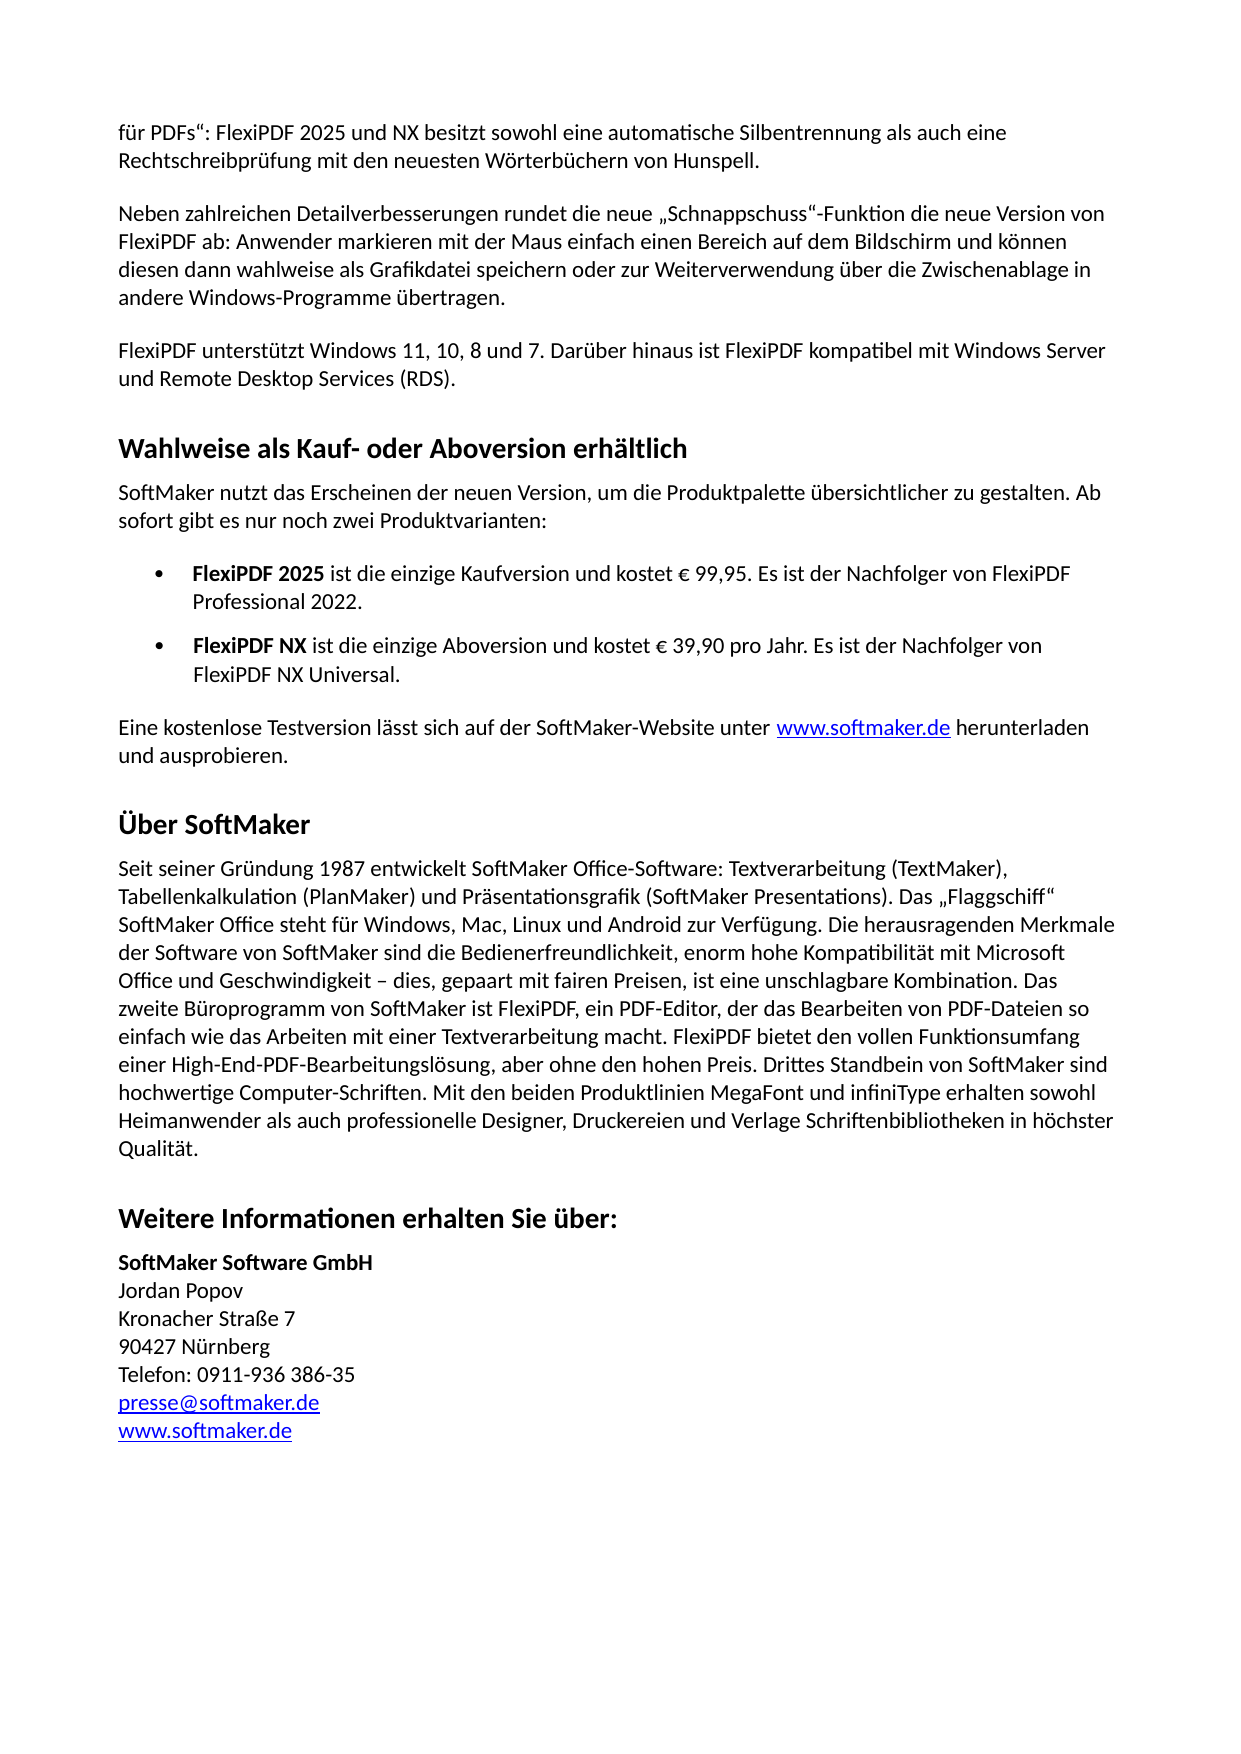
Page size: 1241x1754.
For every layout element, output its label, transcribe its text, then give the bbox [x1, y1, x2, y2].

text Seit seiner Gründung 1987 entwickelt SoftMaker Office-Software: Textverarbeitung (TextMaker), Tabellenkalkulation (PlanMaker) und Präsentationsgrafik (SoftMaker Presentations). Das „Flaggschiff“ SoftMaker Office steht für Windows, Mac, Linux und Android zur Verfügung. Die herausragenden Merkmale der Software von SoftMaker sind die Bedienerfreundlichkeit, enorm hohe Kompatibilität mit Microsoft Office und Geschwindigkeit – dies, gepaart mit fairen Preisen, ist eine unschlagbare Kombination. Das zweite Büroprogramm von SoftMaker ist FlexiPDF, ein PDF-Editor, der das Bearbeiten von PDF-Dateien so einfach wie das Arbeiten mit einer Textverarbeitung macht. FlexiPDF bietet den vollen Funktionsumfang einer High-End-PDF-Bearbeitungslösung, aber ohne den hohen Preis. Drittes Standbein von SoftMaker sind hochwertige Computer-Schriften. Mit den beiden Produktlinien MegaFont und infiniType erhalten sowohl Heimanwender als auch professionelle Designer, Druckereien und Verlage Schriftenbibliotheken in höchster Qualität. [118, 854, 1122, 1163]
text SoftMaker Software GmbH Jordan Popov Kronacher Straße 7 90427 Nürnberg Telefon: 0911-936 386-35 presse@softmaker.de www.softmaker.de [118, 1248, 1122, 1444]
text SoftMaker nutzt das Erscheinen der neuen Version, um die Produktpalette übersichtlicher zu gestalten. Ab sofort gibt es nur noch zwei Produktvarianten: [118, 478, 1122, 534]
subtitle Weitere Informationen erhalten Sie über: [118, 1200, 1122, 1236]
text Neben zahlreichen Detailverbesserungen rundet die neue „Schnappschuss“-Funktion die neue Version von FlexiPDF ab: Anwender markieren mit der Maus einfach einen Bereich auf dem Bildschirm und können diesen dann wahlweise als Grafikdatei speichern oder zur Weiterverwendung über die Zwischenablage in andere Windows-Programme übertragen. [118, 199, 1122, 311]
list FlexiPDF 2025 ist die einzige Kaufversion und kostet € 99,95. Es ist der Nachfolger von FlexiPDF Professional 2022. [155, 559, 1122, 615]
text Eine kostenlose Testversion lässt sich auf der SoftMaker-Website unter www.softmaker.de herunterladen und ausprobieren. [118, 713, 1122, 769]
text FlexiPDF unterstützt Windows 11, 10, 8 und 7. Darüber hinaus ist FlexiPDF kompatibel mit Windows Server und Remote Desktop Services (RDS). [118, 336, 1122, 392]
subtitle Wahlweise als Kauf- oder Aboversion erhältlich [118, 430, 1122, 465]
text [118, 118, 1122, 174]
subtitle Über SoftMaker [118, 806, 1122, 842]
list FlexiPDF NX ist die einzige Aboversion und kostet € 39,90 pro Jahr. Es ist der Nachfolger von FlexiPDF NX Universal. [156, 632, 1122, 688]
